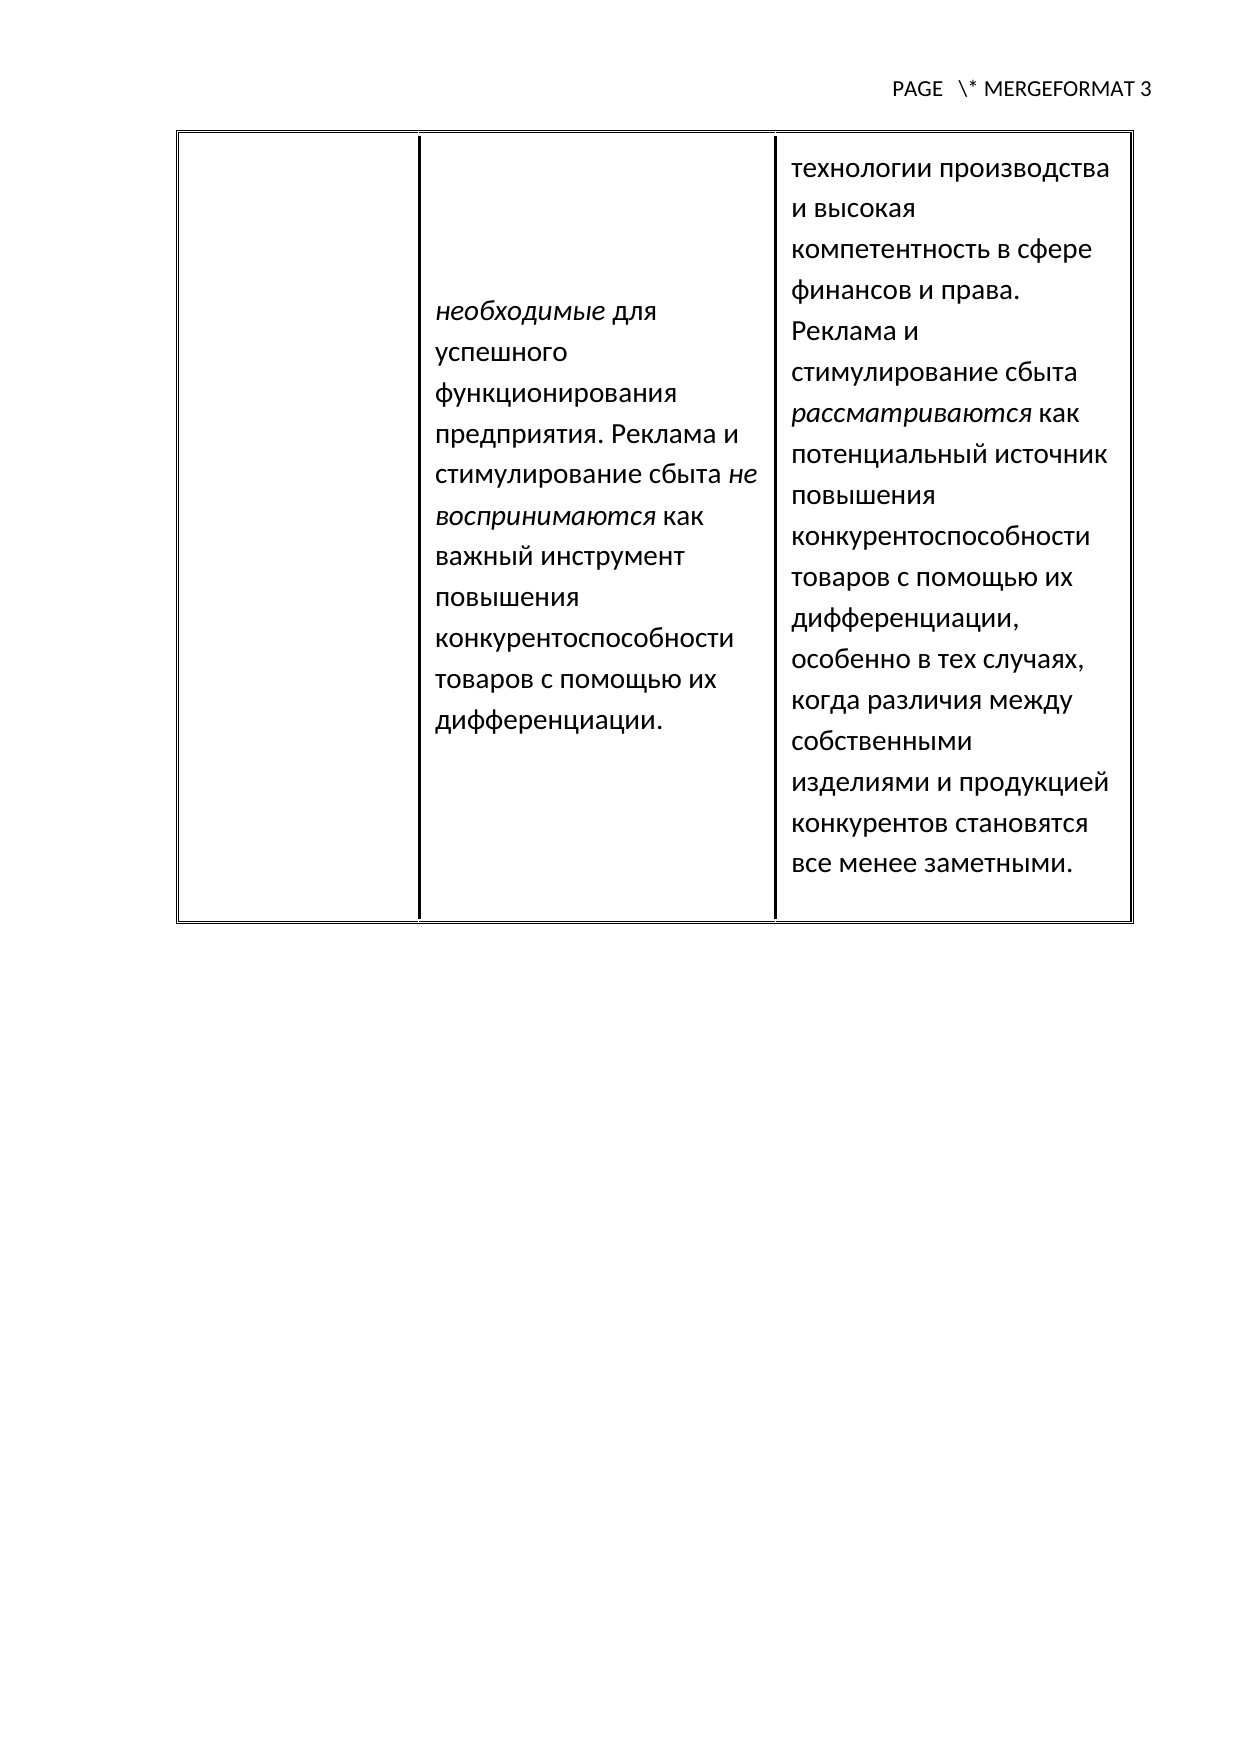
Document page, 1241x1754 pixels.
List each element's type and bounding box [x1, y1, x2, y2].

table_cell [775, 133, 1130, 921]
table_cell [419, 133, 775, 921]
table_cell [177, 131, 419, 921]
